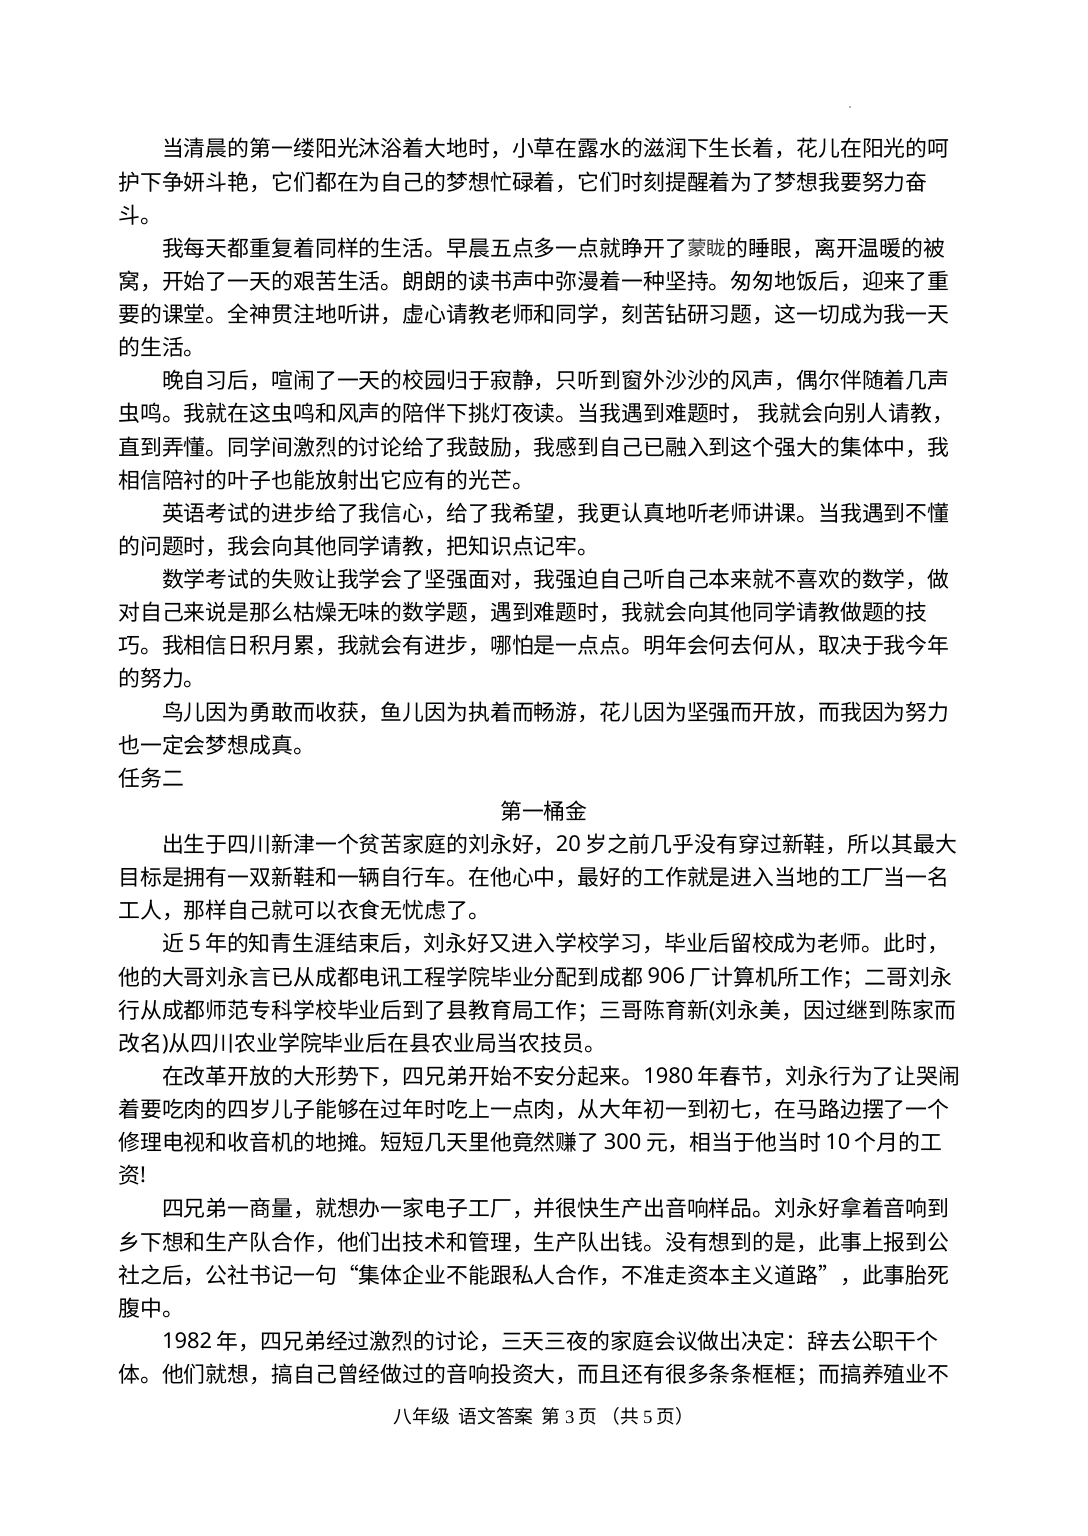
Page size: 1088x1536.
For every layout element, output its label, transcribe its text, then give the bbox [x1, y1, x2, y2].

text 数学考试的失败让我学会了坚强面对，我强迫自己听自己本来就不喜欢的数学，做对自己来说是那么枯燥无味的数学题，遇到难题时，我就会向其他同学请教做题的技巧。我相信日积月累，我就会有进步，哪怕是一点点。明年会何去何从，取决于我今年的努力。 [118, 561, 969, 694]
text 当清晨的第一缕阳光沐浴着大地时，小草在露水的滋润下生长着，花儿在阳光的呵护下争妍斗艳，它们都在为自己的梦想忙碌着，它们时刻提醒着为了梦想我要努力奋斗。 [118, 131, 969, 230]
text 英语考试的进步给了我信心，给了我希望，我更认真地听老师讲课。当我遇到不懂的问题时，我会向其他同学请教，把知识点记牢。 [118, 495, 969, 561]
text 四兄弟一商量，就想办一家电子工厂，并很快生产出音响样品。刘永好拿着音响到乡下想和生产队合作，他们出技术和管理，生产队出钱。没有想到的是，此事上报到公社之后，公社书记一句“集体企业不能跟私人合作，不准走资本主义道路”，此事胎死腹中。 [118, 1191, 969, 1323]
text 近5年的知青生涯结束后，刘永好又进入学校学习，毕业后留校成为老师。此时，他的大哥刘永言已从成都电讯工程学院毕业分配到成都906厂计算机所工作；二哥刘永行从成都师范专科学校毕业后到了县教育局工作；三哥陈育新(刘永美，因过继到陈家而改名)从四川农业学院毕业后在县农业局当农技员。 [118, 926, 969, 1058]
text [118, 1323, 969, 1389]
text 晚自习后，喧闹了一天的校园归于寂静，只听到窗外沙沙的风声，偶尔伴随着几声虫鸣。我就在这虫鸣和风声的陪伴下挑灯夜读。当我遇到难题时， 我就会向别人请教，直到弄懂。同学间激烈的讨论给了我鼓励，我感到自己已融入到这个强大的集体中，我相信陪衬的叶子也能放射出它应有的光芒。 [118, 362, 969, 495]
text 任务二 [118, 760, 969, 793]
text 出生于四川新津一个贫苦家庭的刘永好，20岁之前几乎没有穿过新鞋，所以其最大目标是拥有一双新鞋和一辆自行车。在他心中，最好的工作就是进入当地的工厂当一名工人，那样自己就可以衣食无忧虑了。 [118, 826, 969, 926]
text 鸟儿因为勇敢而收获，鱼儿因为执着而畅游，花儿因为坚强而开放，而我因为努力也一定会梦想成真。 [118, 694, 969, 760]
text 第一桶金 [118, 793, 969, 826]
text 我每天都重复着同样的生活。早晨五点多一点就睁开了蒙眬的睡眼，离开温暖的被窝，开始了一天的艰苦生活。朗朗的读书声中弥漫着一种坚持。匆匆地饭后，迎来了重要的课堂。全神贯注地听讲，虚心请教老师和同学，刻苦钻研习题，这一切成为我一天的生活。 [118, 230, 969, 362]
text 在改革开放的大形势下，四兄弟开始不安分起来。1980年春节，刘永行为了让哭闹着要吃肉的四岁儿子能够在过年时吃上一点肉，从大年初一到初七，在马路边摆了一个修理电视和收音机的地摊。短短几天里他竟然赚了300元，相当于他当时10个月的工资! [118, 1058, 969, 1191]
